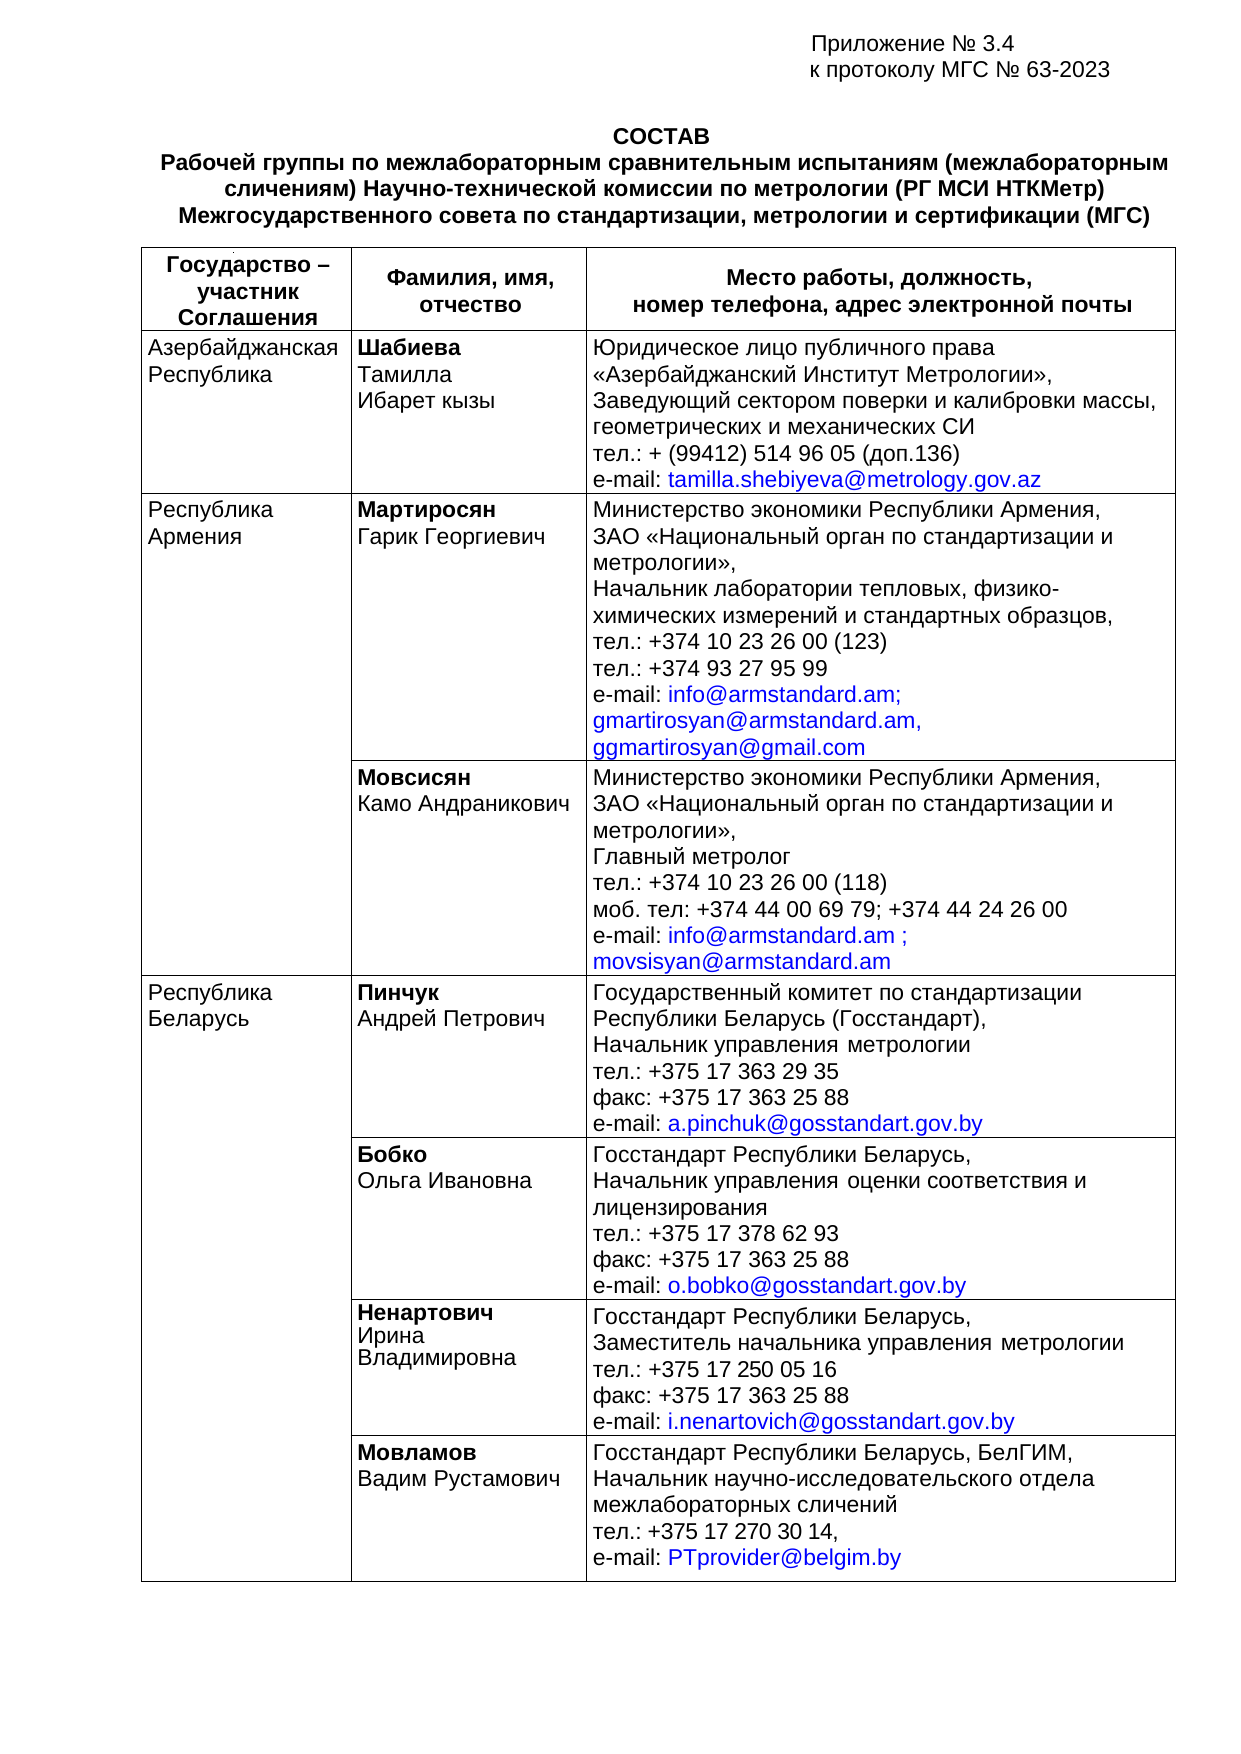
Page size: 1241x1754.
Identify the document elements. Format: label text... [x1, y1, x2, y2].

table_header Место работы, должность, номер телефона, адрес электронной почты [587, 248, 1175, 330]
table_cell Госстандарт Республики Беларусь, Начальник управления оценки соответствия и лицензирования тел.: +375 17 378 62 93 факс: +375 17 363 25 88 e-mail: o.bobko@gosstandart.gov.by [587, 1138, 1175, 1299]
table_cell Бобко Ольга Ивановна [352, 1138, 586, 1299]
table_header Государство – участник Соглашения [142, 248, 351, 330]
table_cell Ненартович Ирина Владимировна [352, 1300, 586, 1434]
table_header Фамилия, имя, отчество [352, 248, 586, 330]
table_cell Мовсисян Камо Андраникович [352, 761, 586, 975]
table_cell Пинчук Андрей Петрович [352, 976, 586, 1137]
text СОСТАВ Рабочей группы по межлабораторным сравнительным испытаниям (межлабораторным сличениям) Научно-технической комиссии по метрологии (РГ МСИ НТКМетр) Межгосударственного совета по стандартизации, метрологии и сертификации (МГС) [148, 123, 1181, 228]
table_cell Юридическое лицо публичного права «Азербайджанский Институт Метрологии», Заведующий сектором поверки и калибровки массы, геометрических и механических СИ тел.: + (99412) 514 96 05 (доп.136) е-mail: tamilla.shebiyeva@metrology.gov.az [587, 331, 1175, 492]
table_cell Республика Армения [142, 494, 351, 975]
table_cell Шабиева Тамилла Ибарет кызы [352, 331, 586, 492]
table_cell Госстандарт Республики Беларусь, Заместитель начальника управления метрологии тел.: +375 17 250 05 16 факс: +375 17 363 25 88 e-mail: i.nenartovich@gosstandart.gov.by [587, 1300, 1175, 1434]
table_cell Мовламов Вадим Рустамович [352, 1436, 586, 1581]
table_cell Республика Беларусь [142, 976, 351, 1581]
table_cell Государственный комитет по стандартизации Республики Беларусь (Госстандарт), Начальник управления метрологии тел.: +375 17 363 29 35 факс: +375 17 363 25 88 e-mail: a.pinchuk@gosstandart.gov.by [587, 976, 1175, 1137]
table_cell Мартиросян Гарик Георгиевич [352, 494, 586, 760]
table_cell Азербайджанская Республика [142, 331, 351, 492]
table_cell Министерство экономики Республики Армения, ЗАО «Национальный орган по стандартизации и метрологии», Начальник лаборатории тепловых, физико-химических измерений и стандартных образцов, тел.: +374 10 23 26 00 (123) тел.: +374 93 27 95 99 е-mail: info@armstandard.am; gmartirosyan@armstandard.am, ggmartirosyan@gmail.com [587, 494, 1175, 760]
table_cell Министерство экономики Республики Армения, ЗАО «Национальный орган по стандартизации и метрологии», Главный метролог тел.: +374 10 23 26 00 (118) моб. тел: +374 44 00 69 79; +374 44 24 26 00 е-mail: info@armstandard.am ; movsisyan@armstandard.am [587, 761, 1175, 975]
table_cell Госстандарт Республики Беларусь, БелГИМ, Начальник научно-исследовательского отдела межлабораторных сличений тел.: +375 17 270 30 14, e-mail: PTprovider@belgim.by [587, 1436, 1175, 1581]
